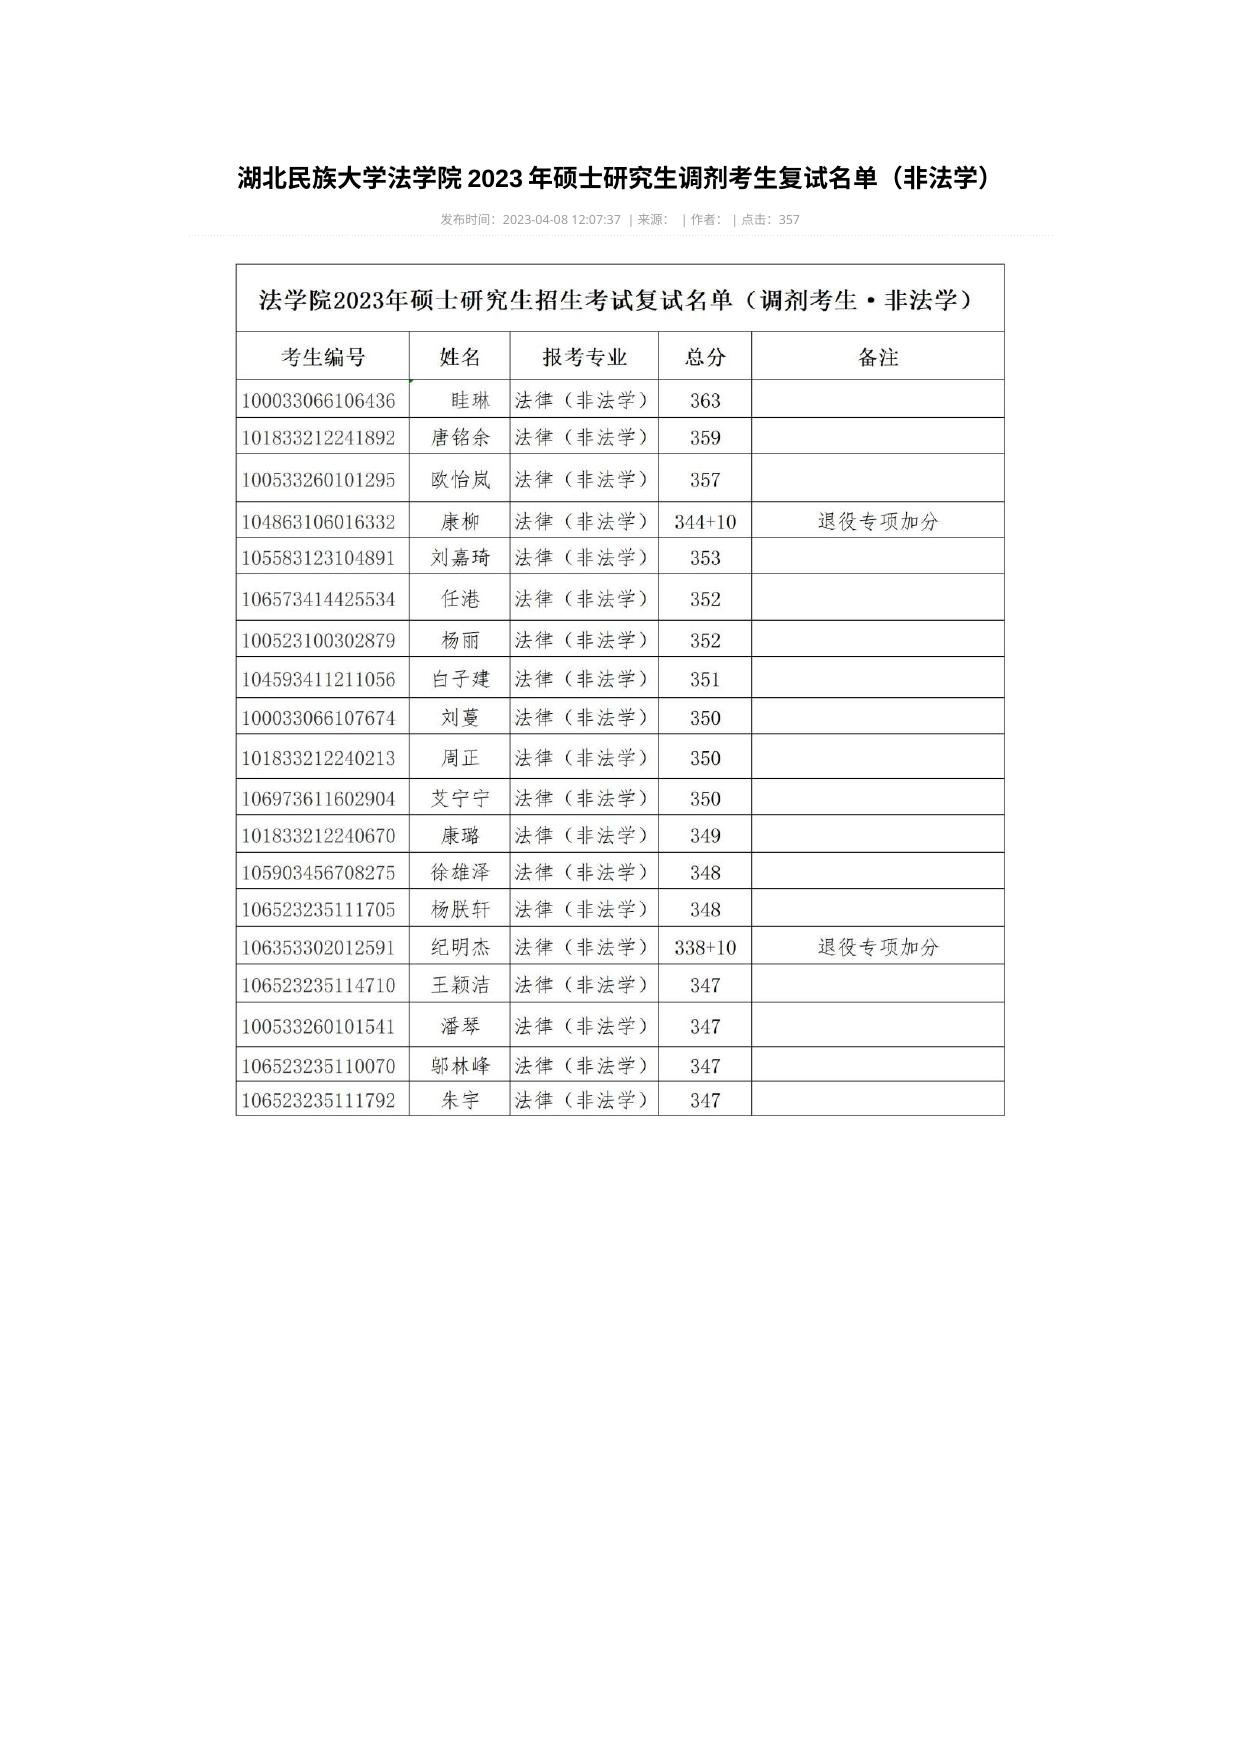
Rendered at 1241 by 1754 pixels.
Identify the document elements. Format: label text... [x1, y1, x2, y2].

text 发布时间：2023-04-08 12:07:37 | 来源： | 作者： | 点击：357 [187, 203, 1053, 236]
subtitle 湖北民族大学法学院2023年硕士研究生调剂考生复试名单（非法学） [187, 162, 1053, 194]
picture [229, 257, 1011, 1122]
